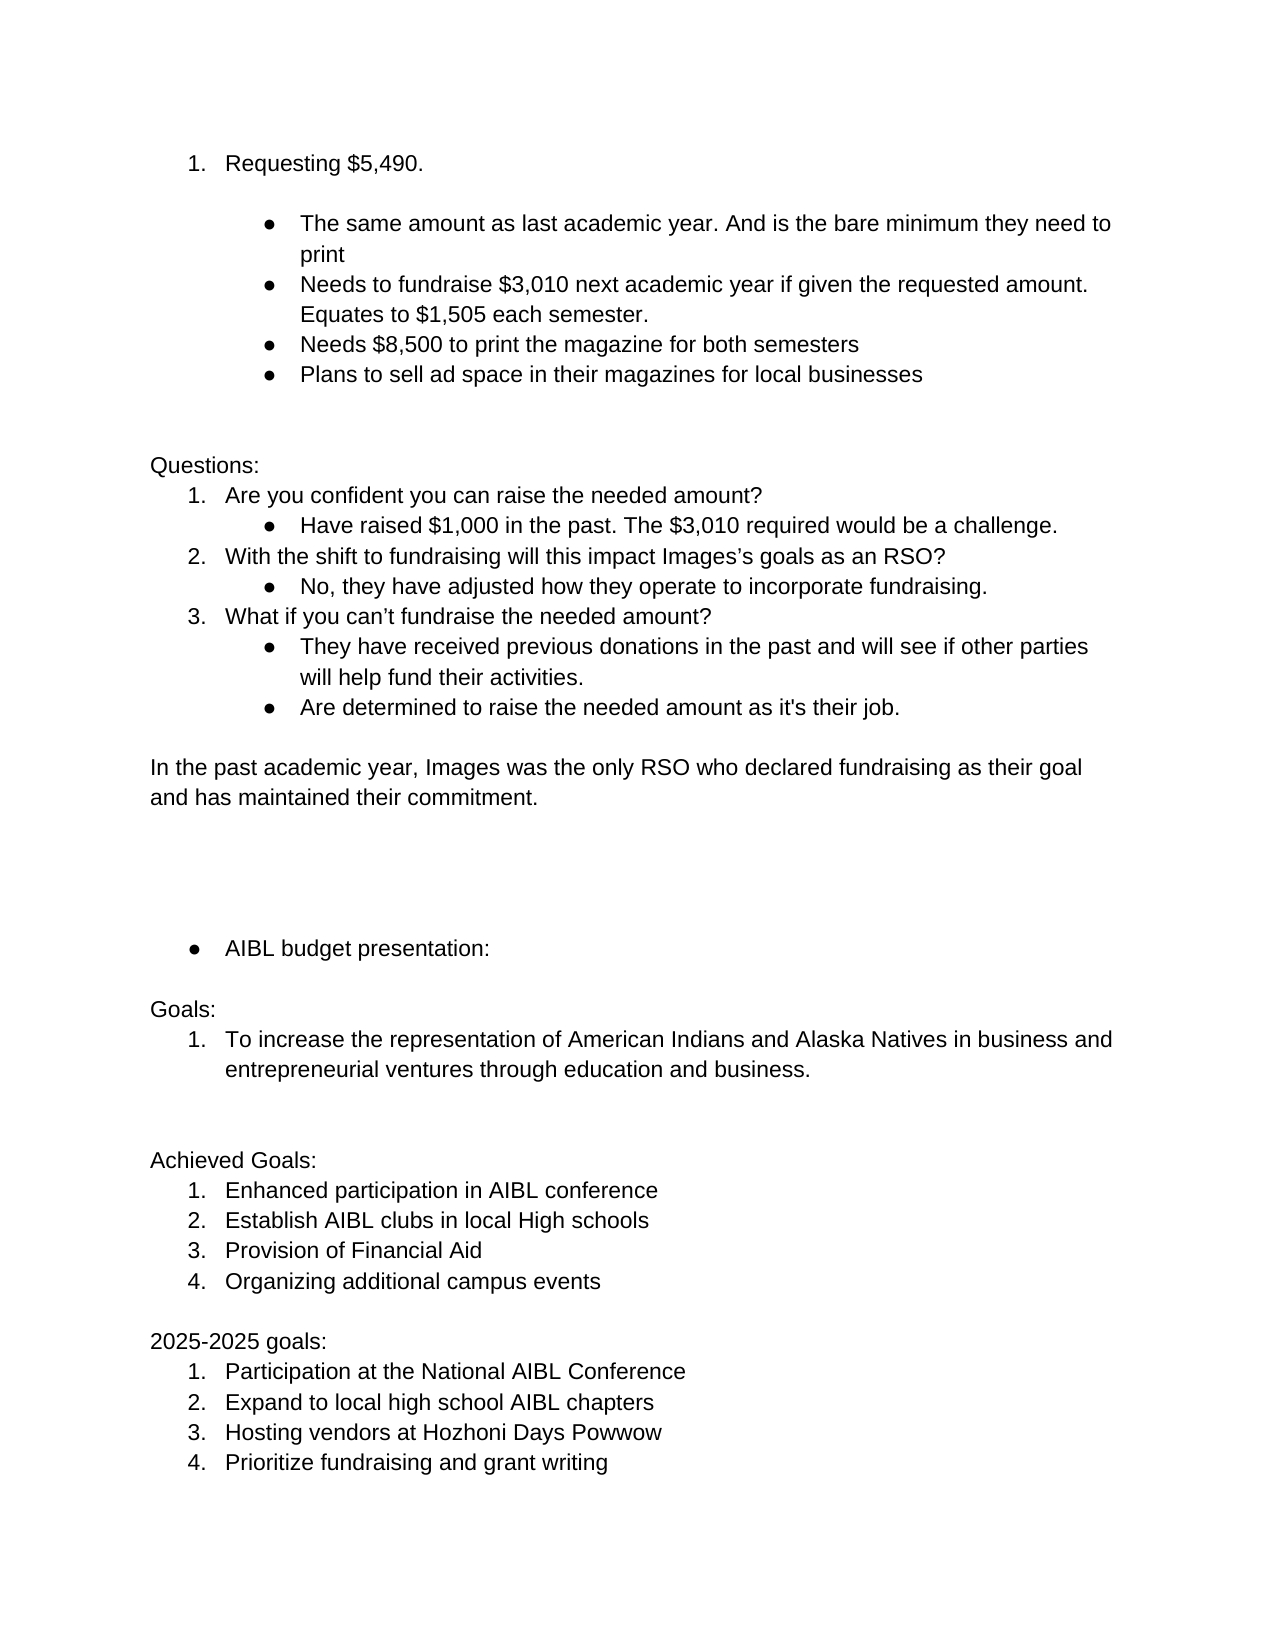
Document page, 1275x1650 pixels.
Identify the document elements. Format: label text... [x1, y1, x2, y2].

list Participation at the National AIBL Conference [187, 1358, 1125, 1385]
text Achieved Goals: [150, 1147, 1125, 1173]
list The same amount as last academic year. And is the bare minimum they need to print [262, 210, 1125, 267]
text Goals: [150, 996, 1125, 1022]
list With the shift to fundraising will this impact Images’s goals as an RSO? [187, 543, 1125, 569]
list Enhanced participation in AIBL conference [187, 1177, 1125, 1203]
text 2025-2025 goals: [150, 1328, 1125, 1354]
list AIBL budget presentation: [187, 935, 1125, 962]
list To increase the representation of American Indians and Alaska Natives in business and entrepreneurial ventures through education and business. [187, 1026, 1125, 1083]
list Organizing additional campus events [187, 1268, 1125, 1294]
list No, they have adjusted how they operate to incorporate fundraising. [262, 573, 1125, 599]
list They have received previous donations in the past and will see if other parties will help fund their activities. [262, 633, 1125, 690]
list Are you confident you can raise the needed amount? [187, 482, 1125, 509]
list Plans to sell ad space in their magazines for local businesses [262, 361, 1125, 388]
list Provision of Financial Aid [187, 1237, 1125, 1264]
list Expand to local high school AIBL chapters [187, 1388, 1125, 1415]
list Hosting vendors at Hozhoni Days Powwow [187, 1419, 1125, 1445]
list Are determined to raise the needed amount as it's their job. [262, 694, 1125, 720]
text Questions: [150, 452, 1125, 478]
list Have raised $1,000 in the past. The $3,010 required would be a challenge. [262, 512, 1125, 539]
list What if you can’t fundraise the needed amount? [187, 603, 1125, 629]
list Needs to fundraise $3,010 next academic year if given the requested amount. Equates to $1,505 each semester. [262, 271, 1125, 327]
list Establish AIBL clubs in local High schools [187, 1207, 1125, 1234]
list Prioritize fundraising and grant writing [187, 1449, 1125, 1475]
text In the past academic year, Images was the only RSO who declared fundraising as their goal and has maintained their commitment. [150, 754, 1125, 811]
list Requesting $5,490. [187, 150, 1125, 176]
list Needs $8,500 to print the magazine for both semesters [262, 331, 1125, 358]
